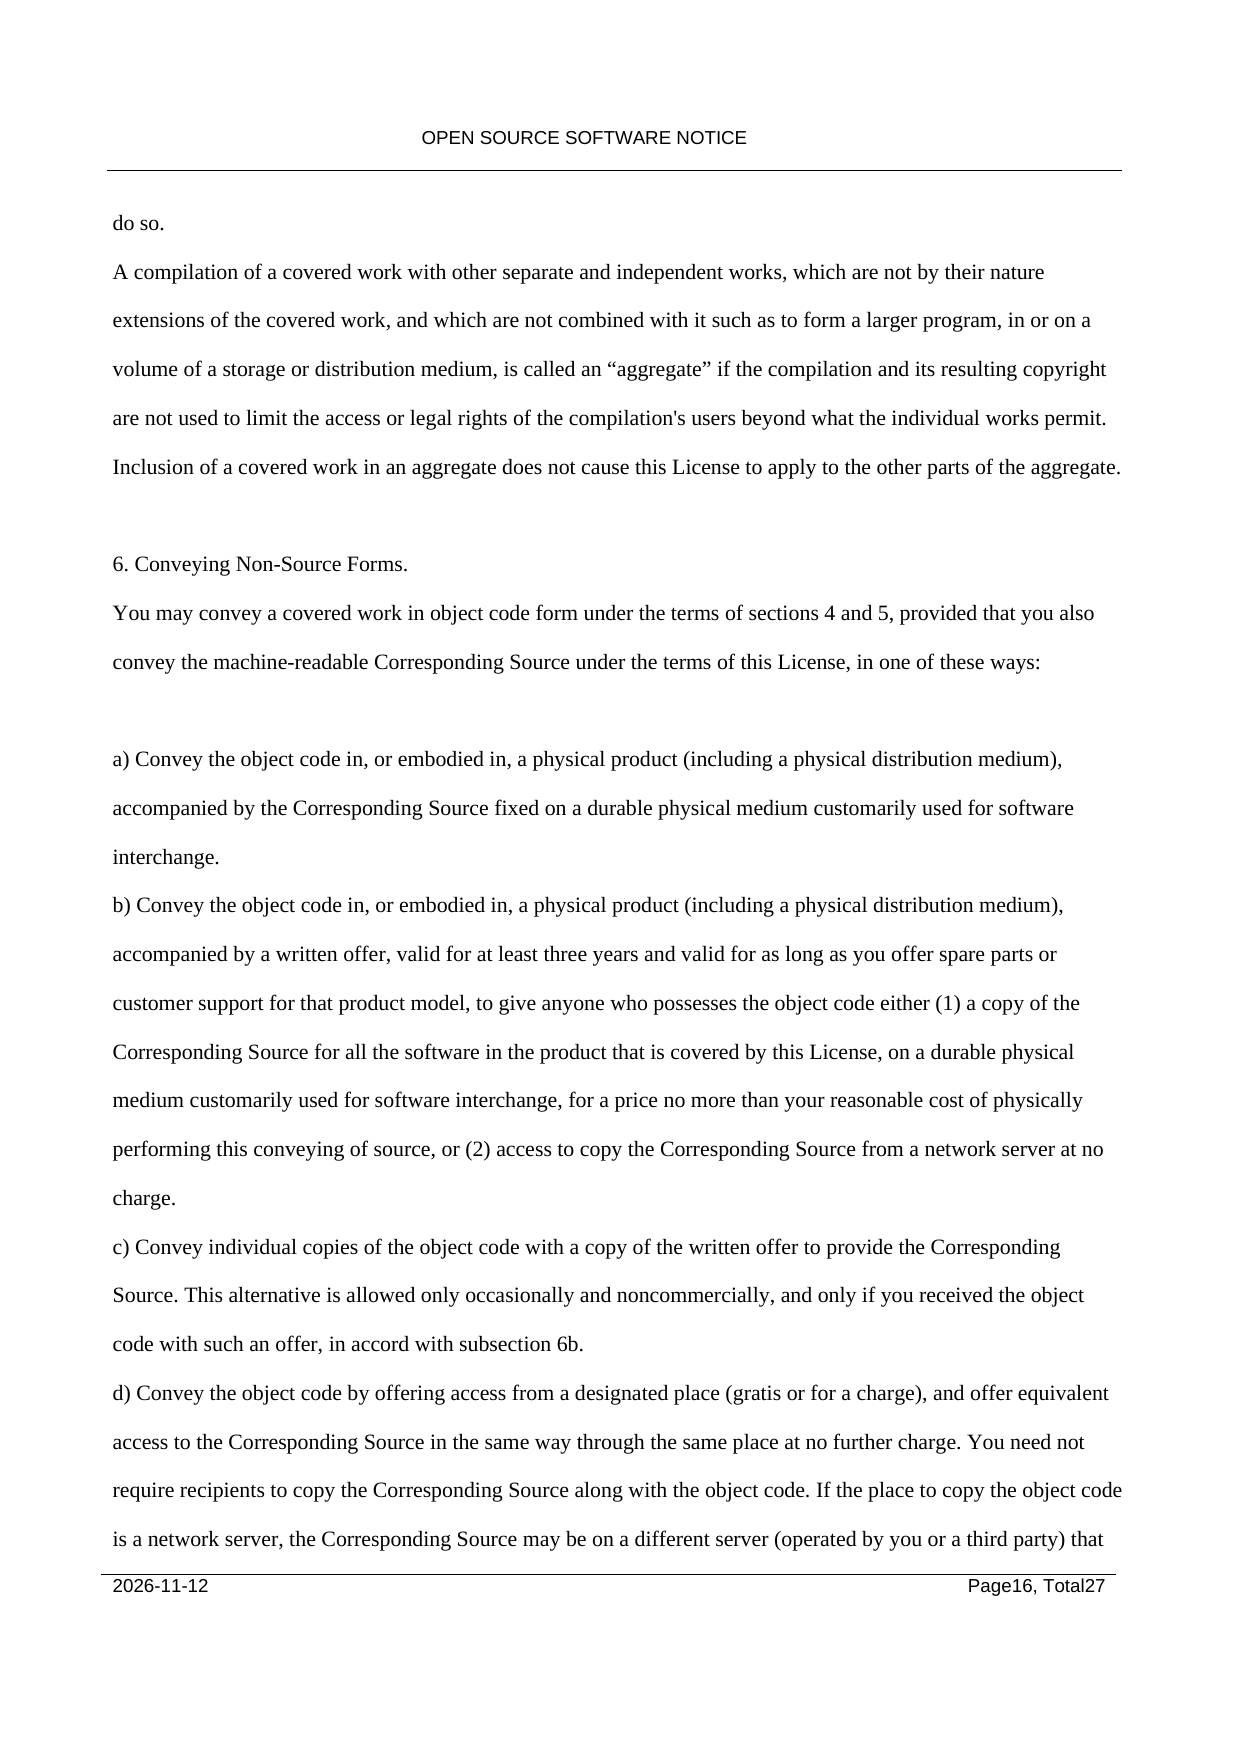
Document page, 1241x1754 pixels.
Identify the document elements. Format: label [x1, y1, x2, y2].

text [112, 206, 1128, 1555]
